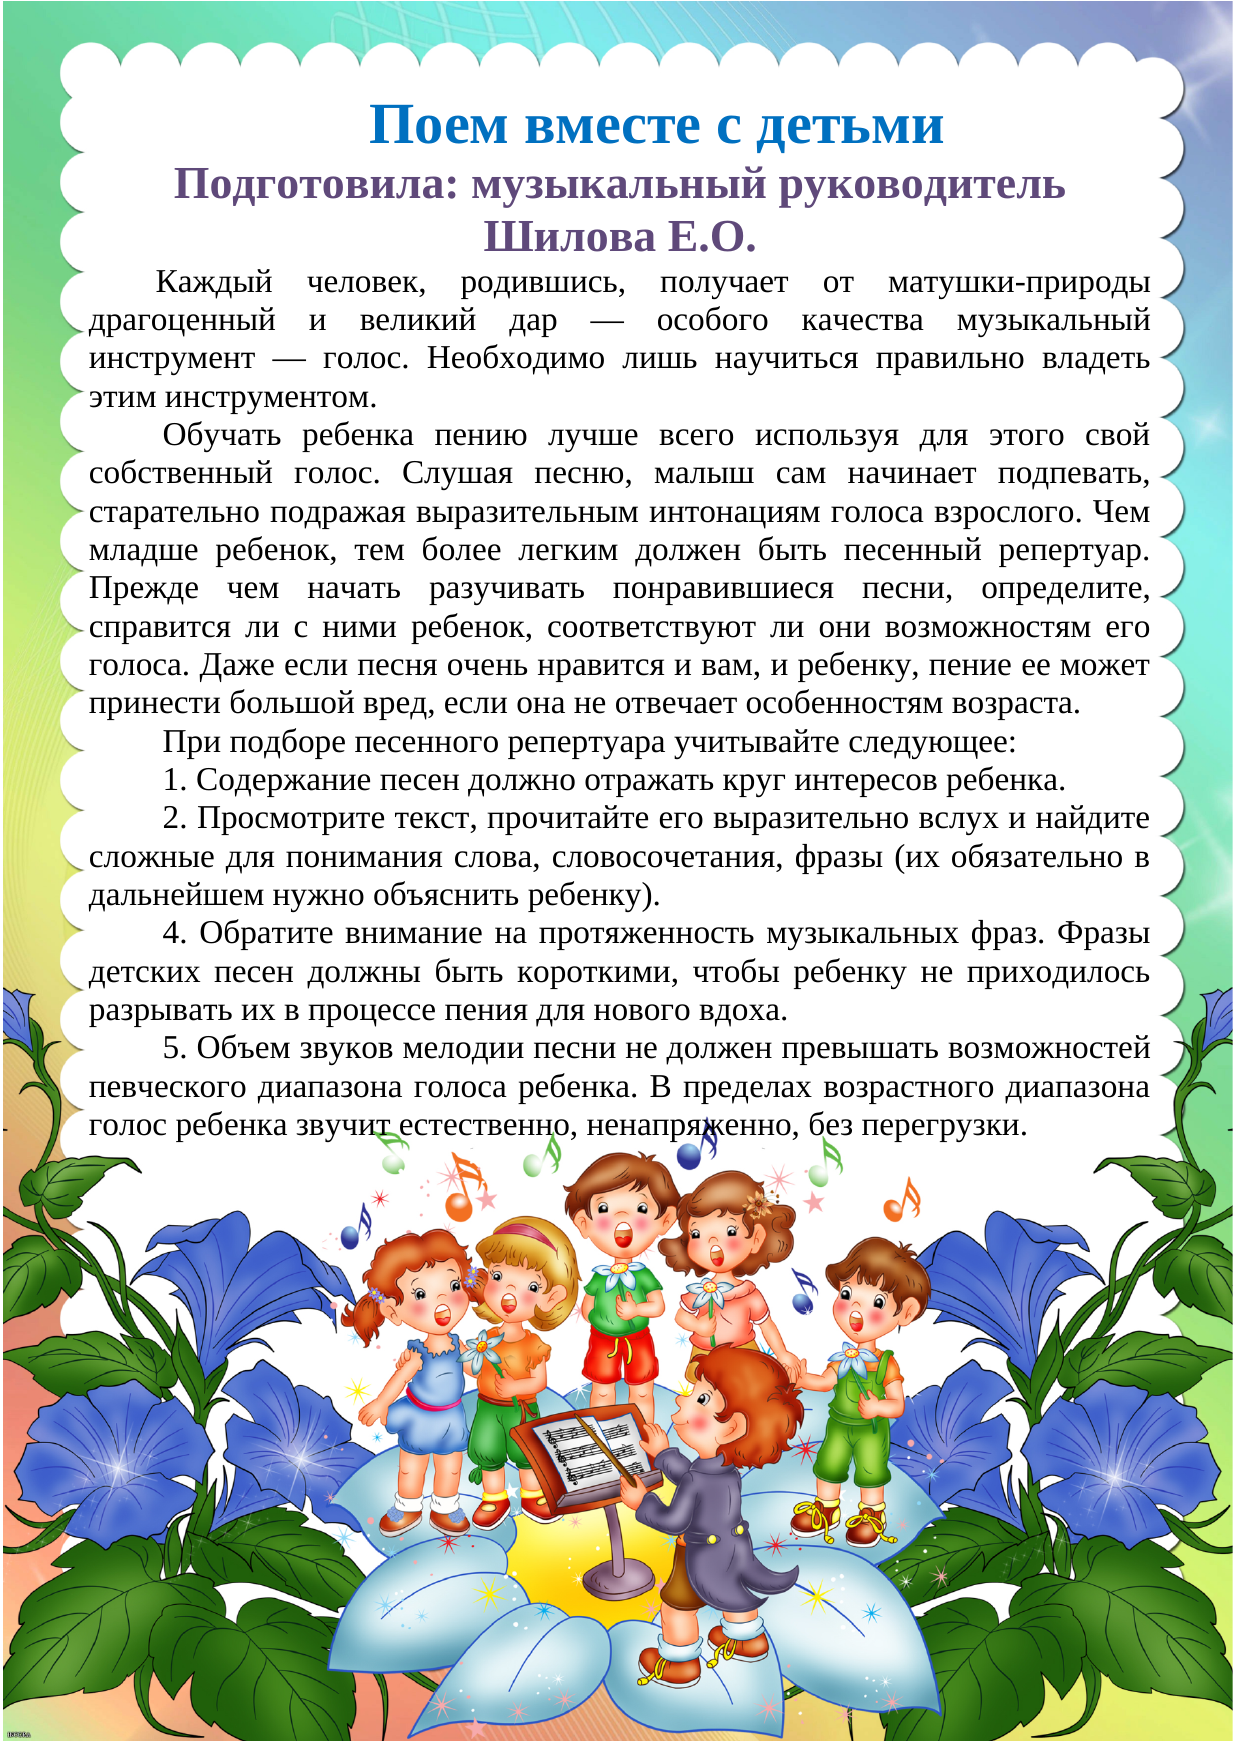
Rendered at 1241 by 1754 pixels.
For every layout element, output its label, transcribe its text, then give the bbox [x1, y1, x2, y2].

text Подготовила: музыкальный руководитель [89, 156, 1152, 208]
text 5. Объем звуков мелодии песни не должен превышать возможностей певческого диапазона голоса ребенка. В пределах возрастного диапазона голос ребенка звучит естественно, ненапряженно, без перегрузки. [89, 1028, 1152, 1143]
text Обучать ребенка пению лучше всего используя для этого свой собственный голос. Слушая песню, малыш сам начинает подпевать, старательно подражая выразительным интонациям голоса взрослого. Чем младше ребенок, тем более легким должен быть песенный репертуар. Прежде чем начать разучивать понравившиеся песни, определите, справится ли с ними ребенок, соответствуют ли они возможностям его голоса. Даже если песня очень нравится и вам, и ребенку, пение ее может принести большой вред, если она не отвечает особенностям возраста. [89, 414, 1152, 721]
text Шилова Е.О. [89, 208, 1152, 261]
text 1. Содержание песен должно отражать круг интересов ребенка. [89, 759, 1152, 798]
text Каждый человек, родившись, получает от матушки-природы драгоценный и великий дар — особого качества музыкальный инструмент — голос. Необходимо лишь научиться правильно владеть этим инструментом. [89, 261, 1152, 414]
text Поем вместе с детьми [89, 89, 1152, 156]
text При подборе песенного репертуара учитывайте следующее: [89, 721, 1152, 759]
picture [3, 1, 1233, 1741]
text 2. Просмотрите текст, прочитайте его выразительно вслух и найдите сложные для понимания слова, словосочетания, фразы (их обязательно в дальнейшем нужно объяснить ребенку). [89, 798, 1152, 913]
text 4. Обратите внимание на протяженность музыкальных фраз. Фразы детских песен должны быть короткими, чтобы ребенку не приходилось разрывать их в процессе пения для нового вдоха. [89, 913, 1152, 1028]
